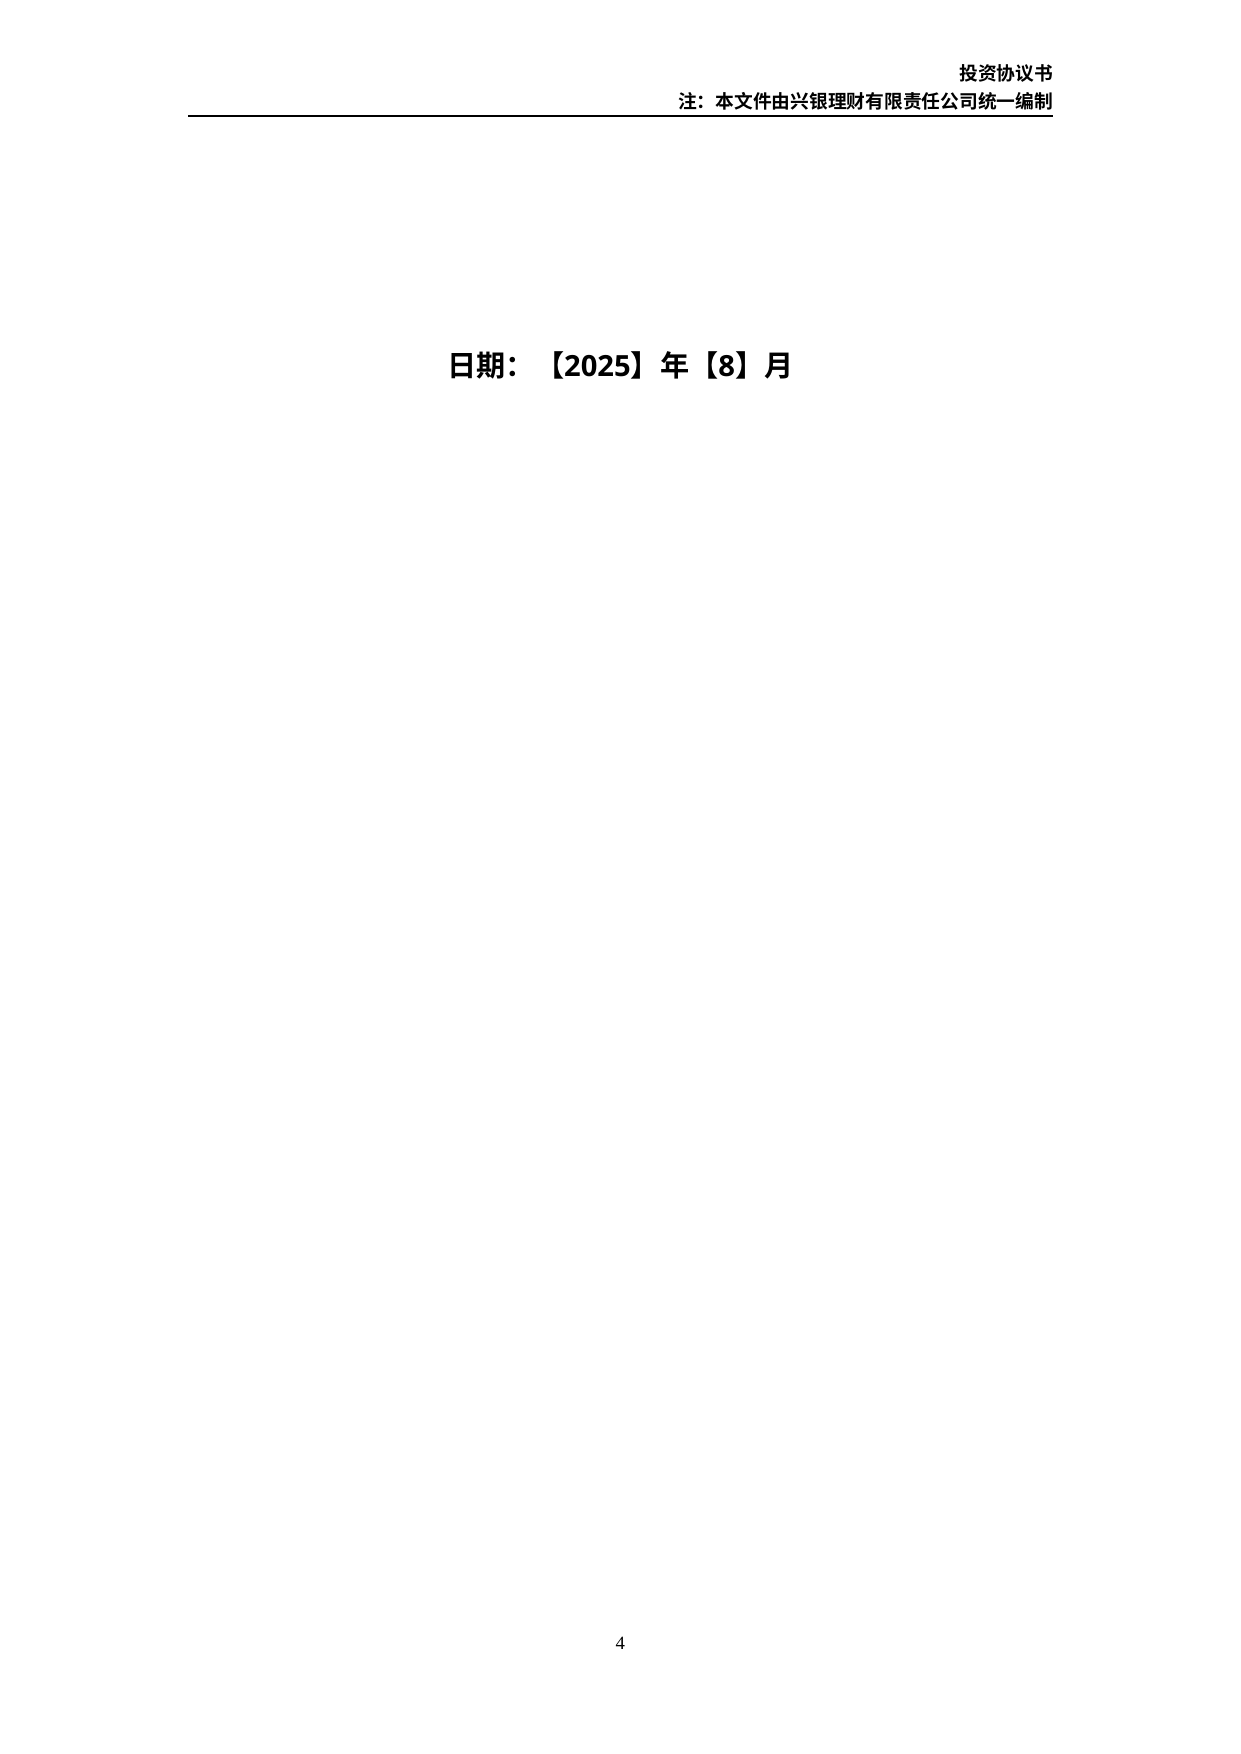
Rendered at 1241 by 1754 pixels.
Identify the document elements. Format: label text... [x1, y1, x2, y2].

text 日期：【2025】年【8】月 [187, 332, 1053, 397]
